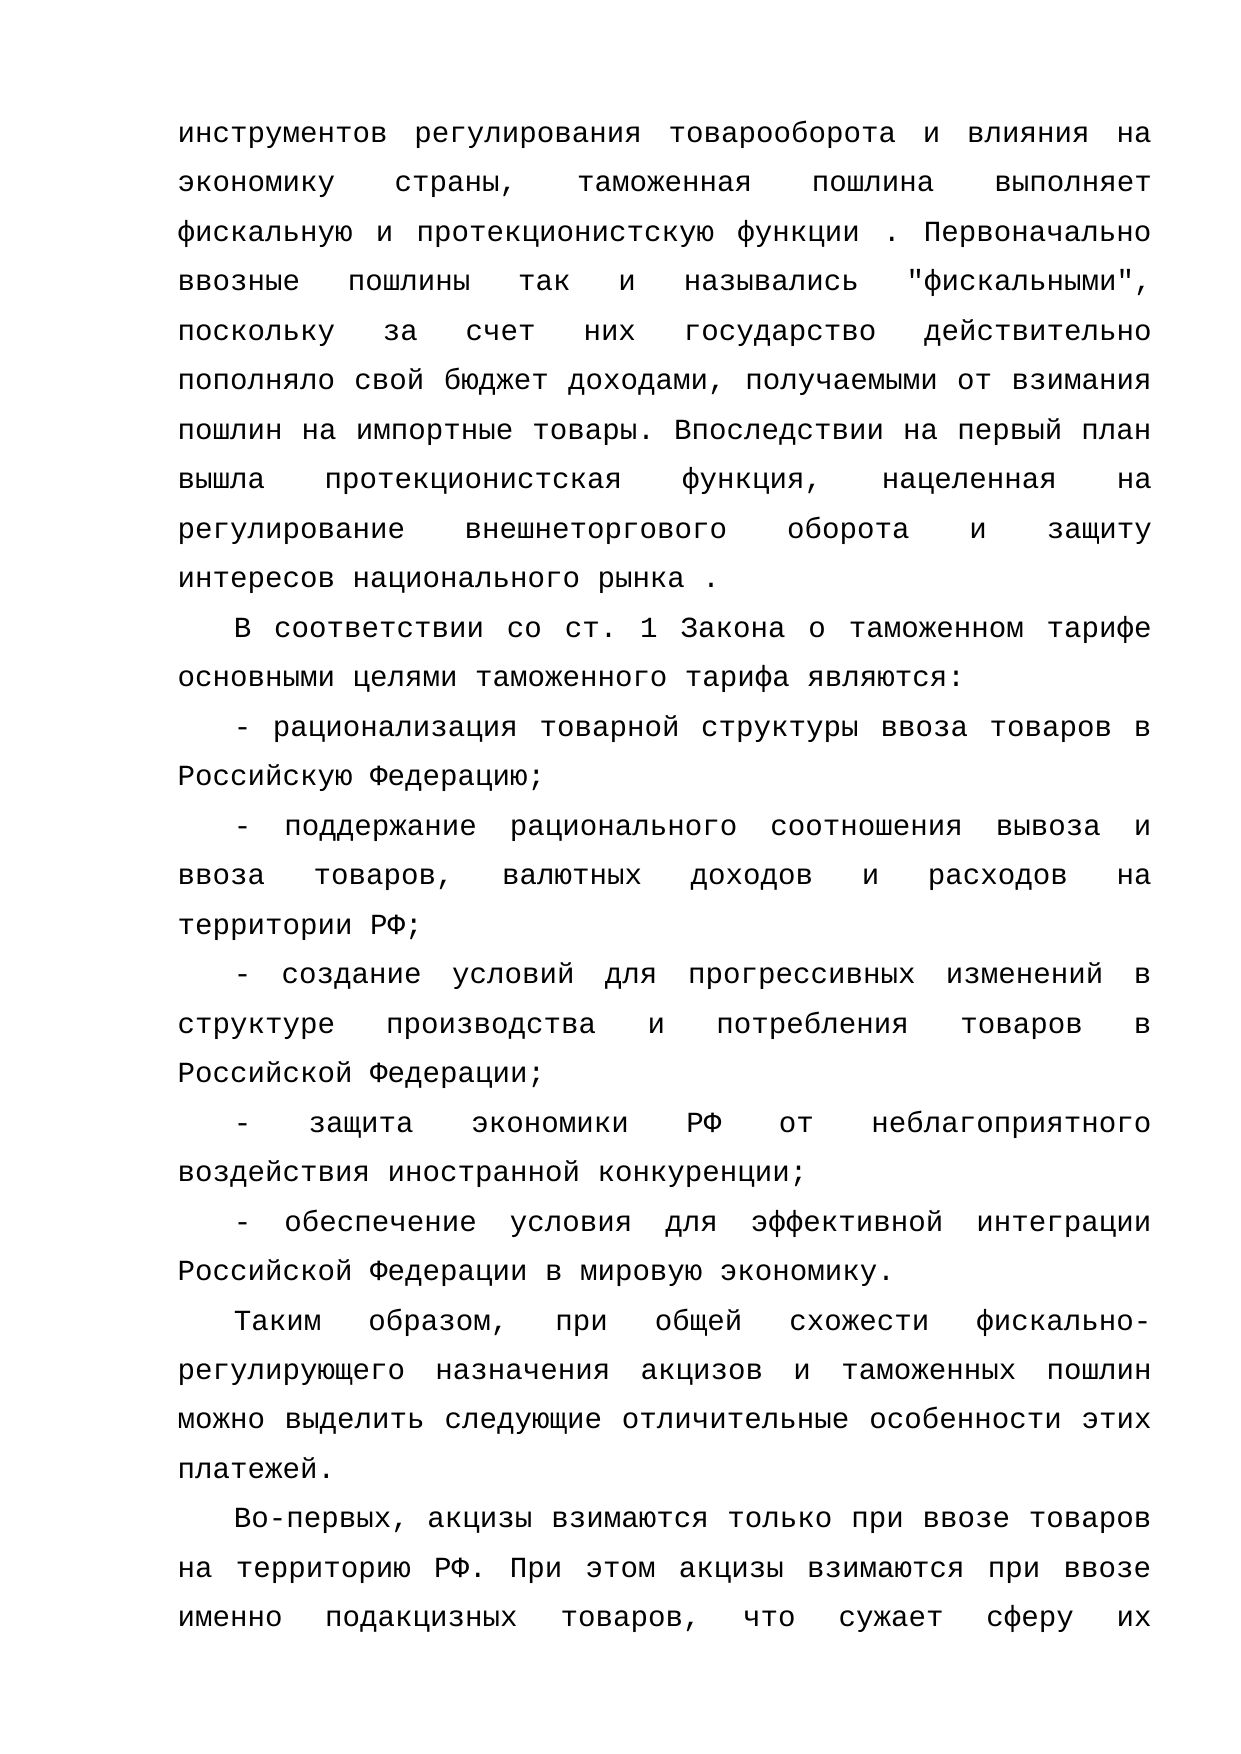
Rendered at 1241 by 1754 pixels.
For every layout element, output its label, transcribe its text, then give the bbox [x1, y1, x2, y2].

text - защита экономики РФ от неблагоприятного воздействия иностранной конкуренции; [177, 1108, 1152, 1190]
text - поддержание рационального соотношения вывоза и ввоза товаров, валютных доходов и расходов на территории РФ; [177, 811, 1152, 943]
text - создание условий для прогрессивных изменений в структуре производства и потребления товаров в Российской Федерации; [177, 959, 1152, 1091]
text - рационализация товарной структуры ввоза товаров в Российскую Федерацию; [177, 712, 1152, 794]
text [177, 1503, 1152, 1636]
text - обеспечение условия для эффективной интеграции Российской Федерации в мировую экономику. [177, 1207, 1152, 1289]
text Таким образом, при общей схожести фискально-регулирующего назначения акцизов и таможенных пошлин можно выделить следующие отличительные особенности этих платежей. [177, 1306, 1152, 1487]
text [177, 118, 1152, 596]
text В соответствии со ст. 1 Закона о таможенном тарифе основными целями таможенного тарифа являются: [177, 613, 1152, 695]
